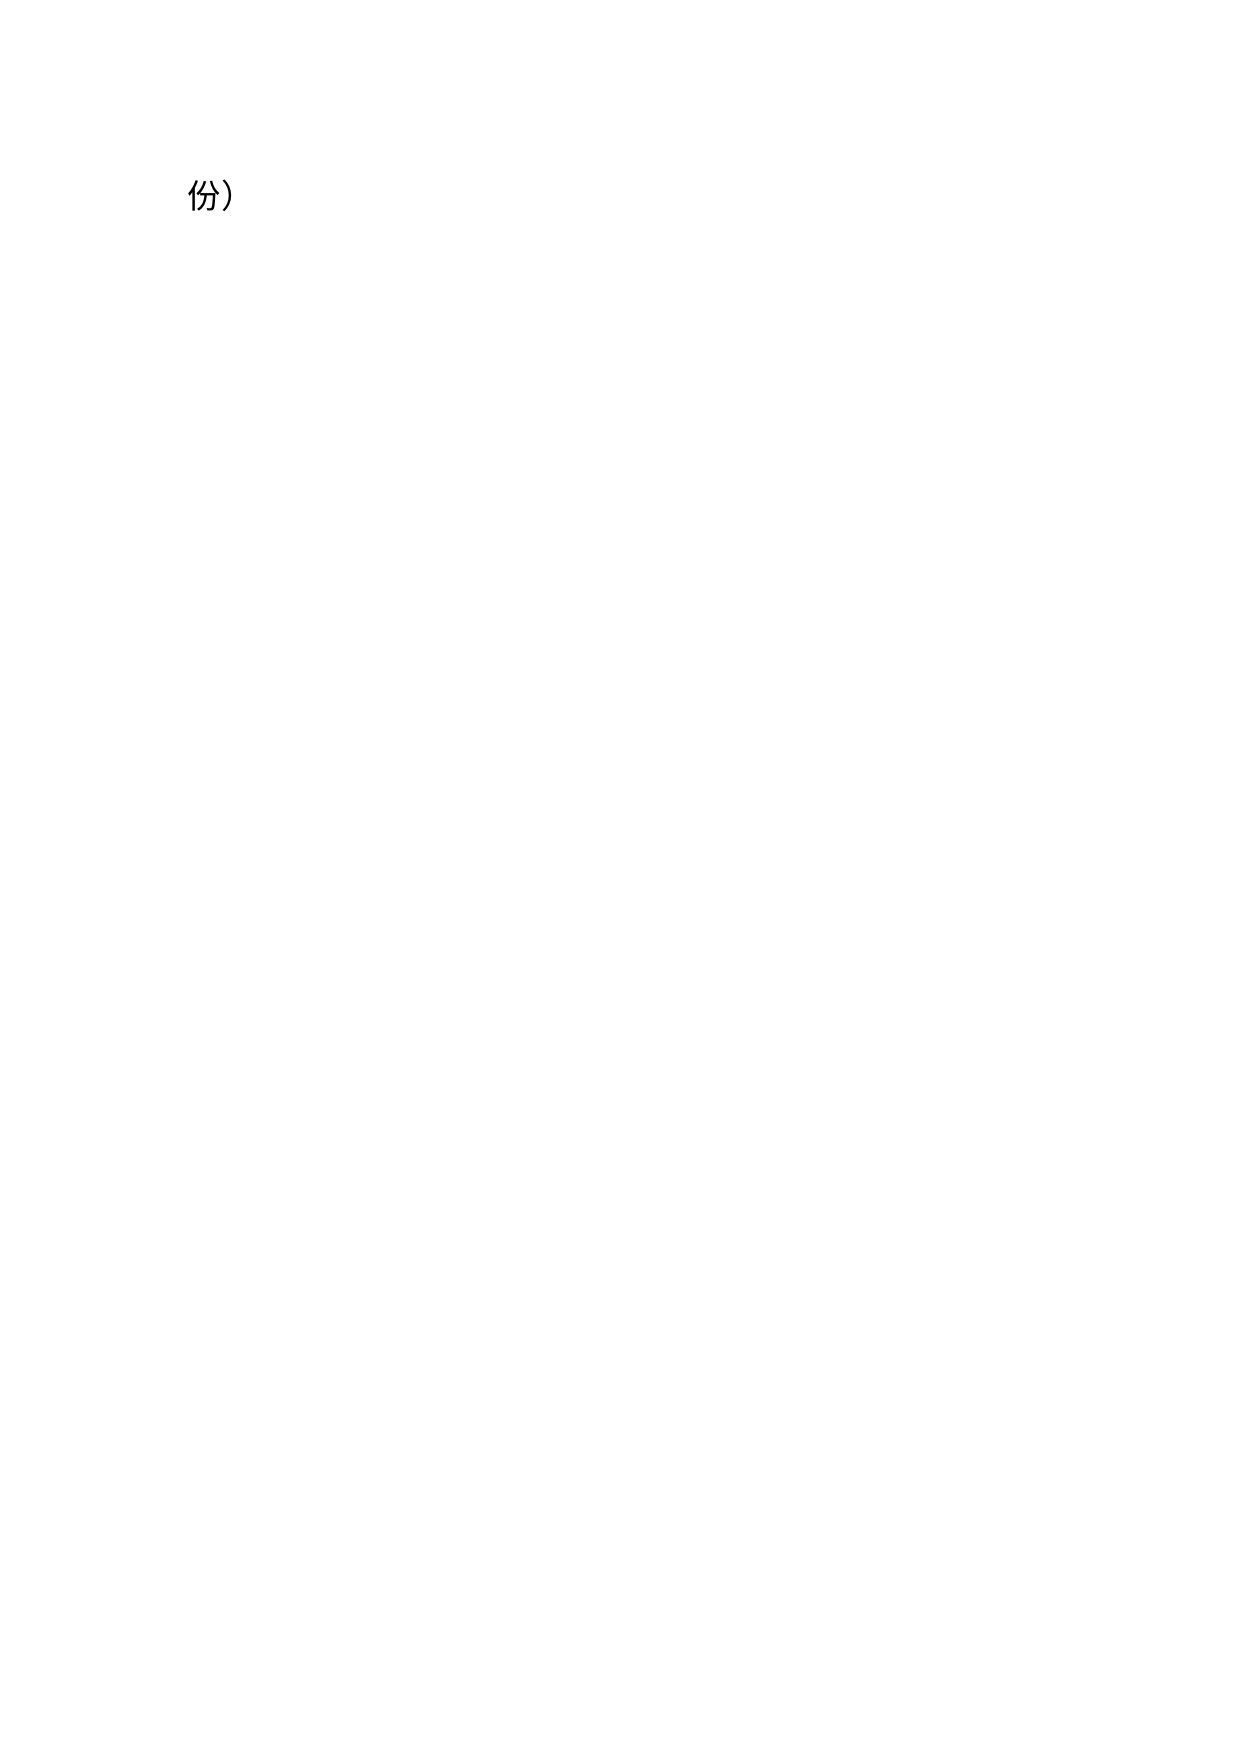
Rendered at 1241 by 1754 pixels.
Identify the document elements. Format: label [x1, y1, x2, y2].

text [187, 162, 1053, 227]
